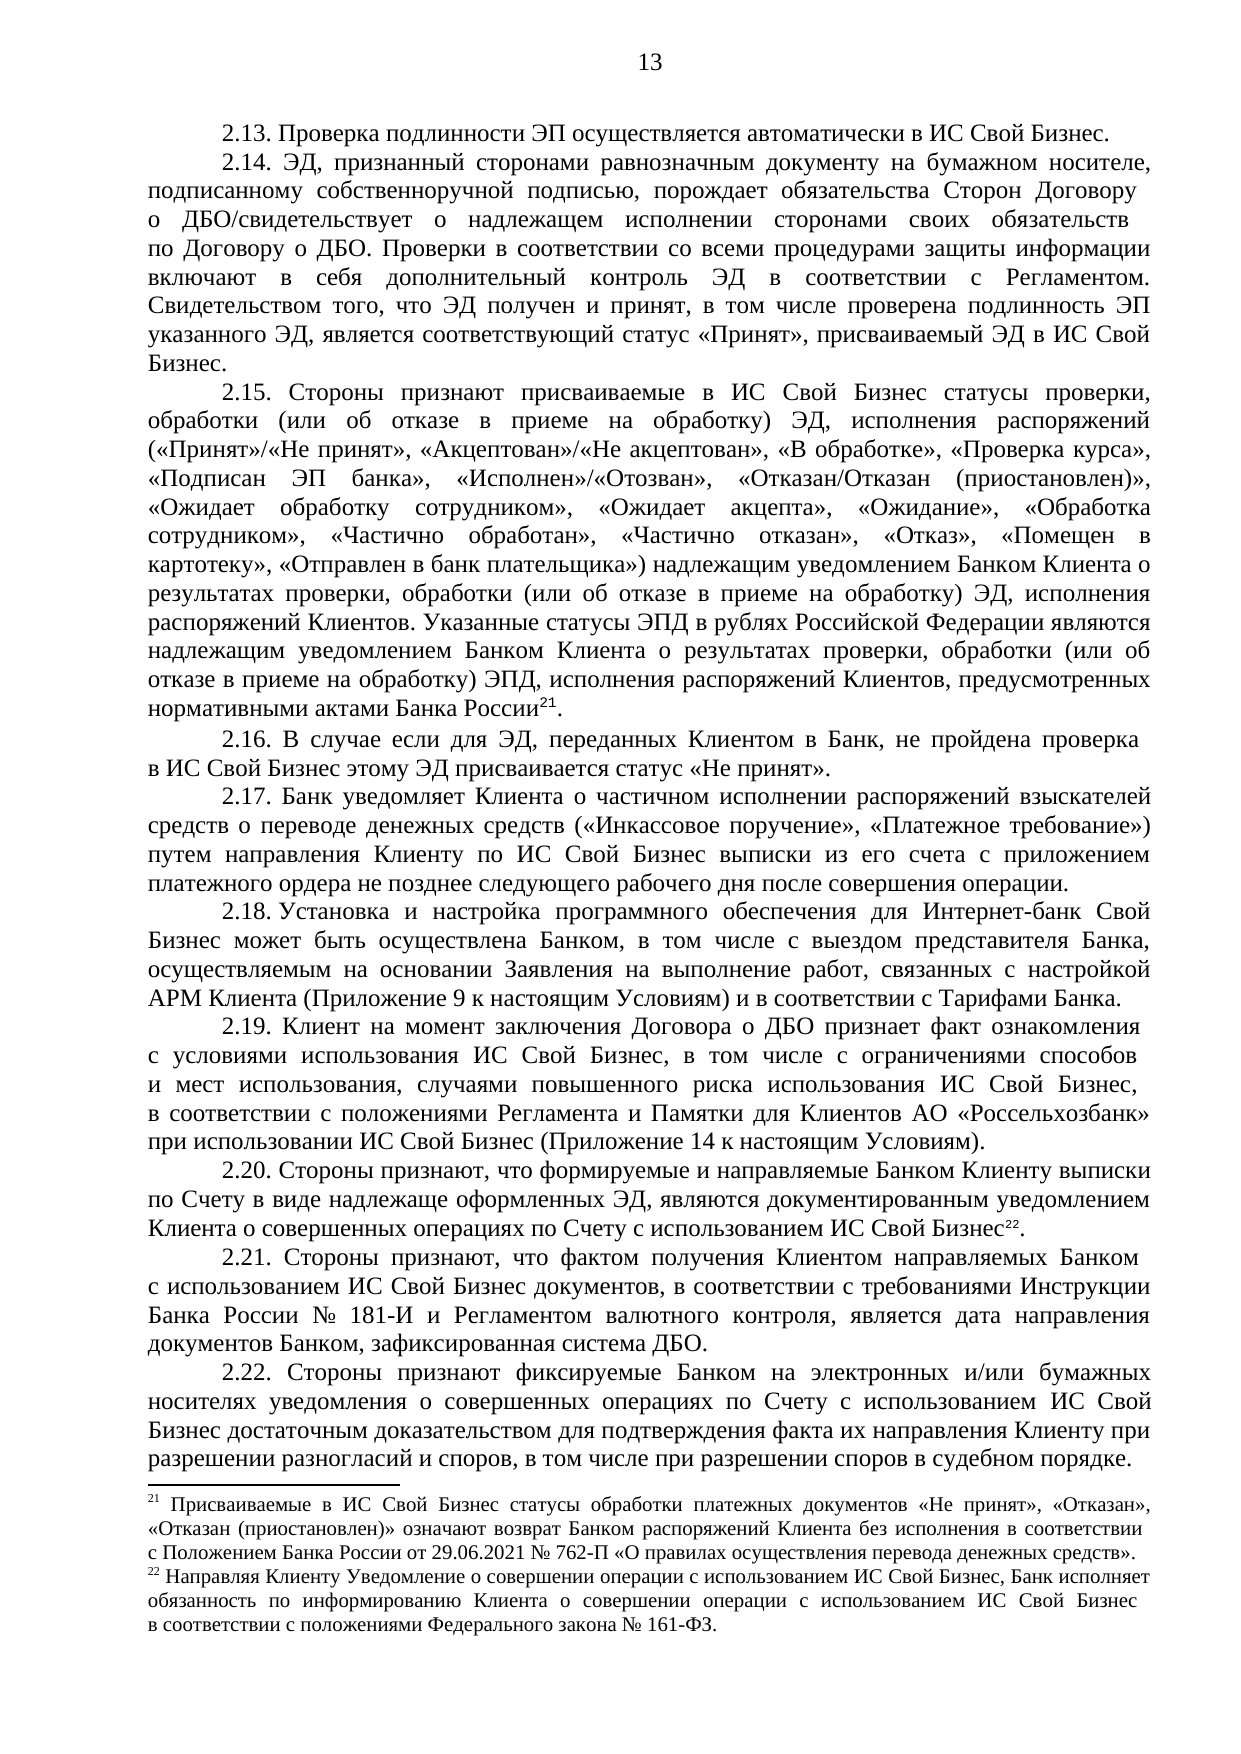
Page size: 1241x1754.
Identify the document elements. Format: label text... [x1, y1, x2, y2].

text 2.13. Проверка подлинности ЭП осуществляется автоматически в ИС Свой Бизнес. [148, 118, 1152, 147]
text 2.20. Стороны признают, что формируемые и направляемые Банком Клиенту выписки по Счету в виде надлежаще оформленных ЭД, являются документированным уведомлением Клиента о совершенных операциях по Счету с использованием ИС Свой Бизнес. [148, 1155, 1152, 1242]
text 2.14. ЭД, признанный сторонами равнозначным документу на бумажном носителе, подписанному собственноручной подписью, порождает обязательства Сторон Договору о ДБО/свидетельствует о надлежащем исполнении сторонами своих обязательств по Договору о ДБО. Проверки в соответствии со всеми процедурами защиты информации включают в себя дополнительный контроль ЭД в соответствии с Регламентом. Свидетельством того, что ЭД получен и принят, в том числе проверена подлинность ЭП указанного ЭД, является соответствующий статус «Принят», присваиваемый ЭД в ИС Свой Бизнес. [148, 147, 1152, 377]
text 2.19. Клиент на момент заключения Договора о ДБО признает факт ознакомления с условиями использования ИС Свой Бизнес, в том числе с ограничениями способов и мест использования, случаями повышенного риска использования ИС Свой Бизнес, в соответствии с положениями Регламента и Памятки для Клиентов АО «Россельхозбанк» при использовании ИС Свой Бизнес (Приложение 14 к настоящим Условиям). [148, 1011, 1152, 1155]
text 2.18. Установка и настройка программного обеспечения для Интернет-банк Свой Бизнес может быть осуществлена Банком, в том числе с выездом представителя Банка, осуществляемым на основании Заявления на выполнение работ, связанных с настройкой АРМ Клиента (Приложение 9 к настоящим Условиям) и в соответствии с Тарифами Банка. [148, 896, 1152, 1011]
text 2.17. Банк уведомляет Клиента о частичном исполнении распоряжений взыскателей средств о переводе денежных средств («Инкассовое поручение», «Платежное требование») путем направления Клиенту по ИС Свой Бизнес выписки из его счета с приложением платежного ордера не позднее следующего рабочего дня после совершения операции. [148, 781, 1152, 896]
text 2.22. Стороны признают фиксируемые Банком на электронных и/или бумажных носителях уведомления о совершенных операциях по Счету с использованием ИС Свой Бизнес достаточным доказательством для подтверждения факта их направления Клиенту при разрешении разногласий и споров, в том числе при разрешении споров в судебном порядке. [148, 1357, 1152, 1472]
text 2.16. В случае если для ЭД, переданных Клиентом в Банк, не пройдена проверка в ИС Свой Бизнес этому ЭД присваивается статус «Не принят». [148, 724, 1152, 781]
text 2.21. Стороны признают, что фактом получения Клиентом направляемых Банком с использованием ИС Свой Бизнес документов, в соответствии с требованиями Инструкции Банка России № 181-И и Регламентом валютного контроля, является дата направления документов Банком, зафиксированная система ДБО. [148, 1242, 1152, 1357]
text 2.15. Стороны признают присваиваемые в ИС Свой Бизнес статусы проверки, обработки (или об отказе в приеме на обработку) ЭД, исполнения распоряжений («Принят»/«Не принят», «Акцептован»/«Не акцептован», «В обработке», «Проверка курса», «Подписан ЭП банка», «Исполнен»/«Отозван», «Отказан/Отказан (приостановлен)», «Ожидает обработку сотрудником», «Ожидает акцепта», «Ожидание», «Обработка сотрудником», «Частично обработан», «Частично отказан», «Отказ», «Помещен в картотеку», «Отправлен в банк плательщика») надлежащим уведомлением Банком Клиента о результатах проверки, обработки (или об отказе в приеме на обработку) ЭД, исполнения распоряжений Клиентов. Указанные статусы ЭПД в рублях Российской Федерации являются надлежащим уведомлением Банком Клиента о результатах проверки, обработки (или об отказе в приеме на обработку) ЭПД, исполнения распоряжений Клиентов, предусмотренных нормативными актами Банка России. [148, 377, 1152, 724]
